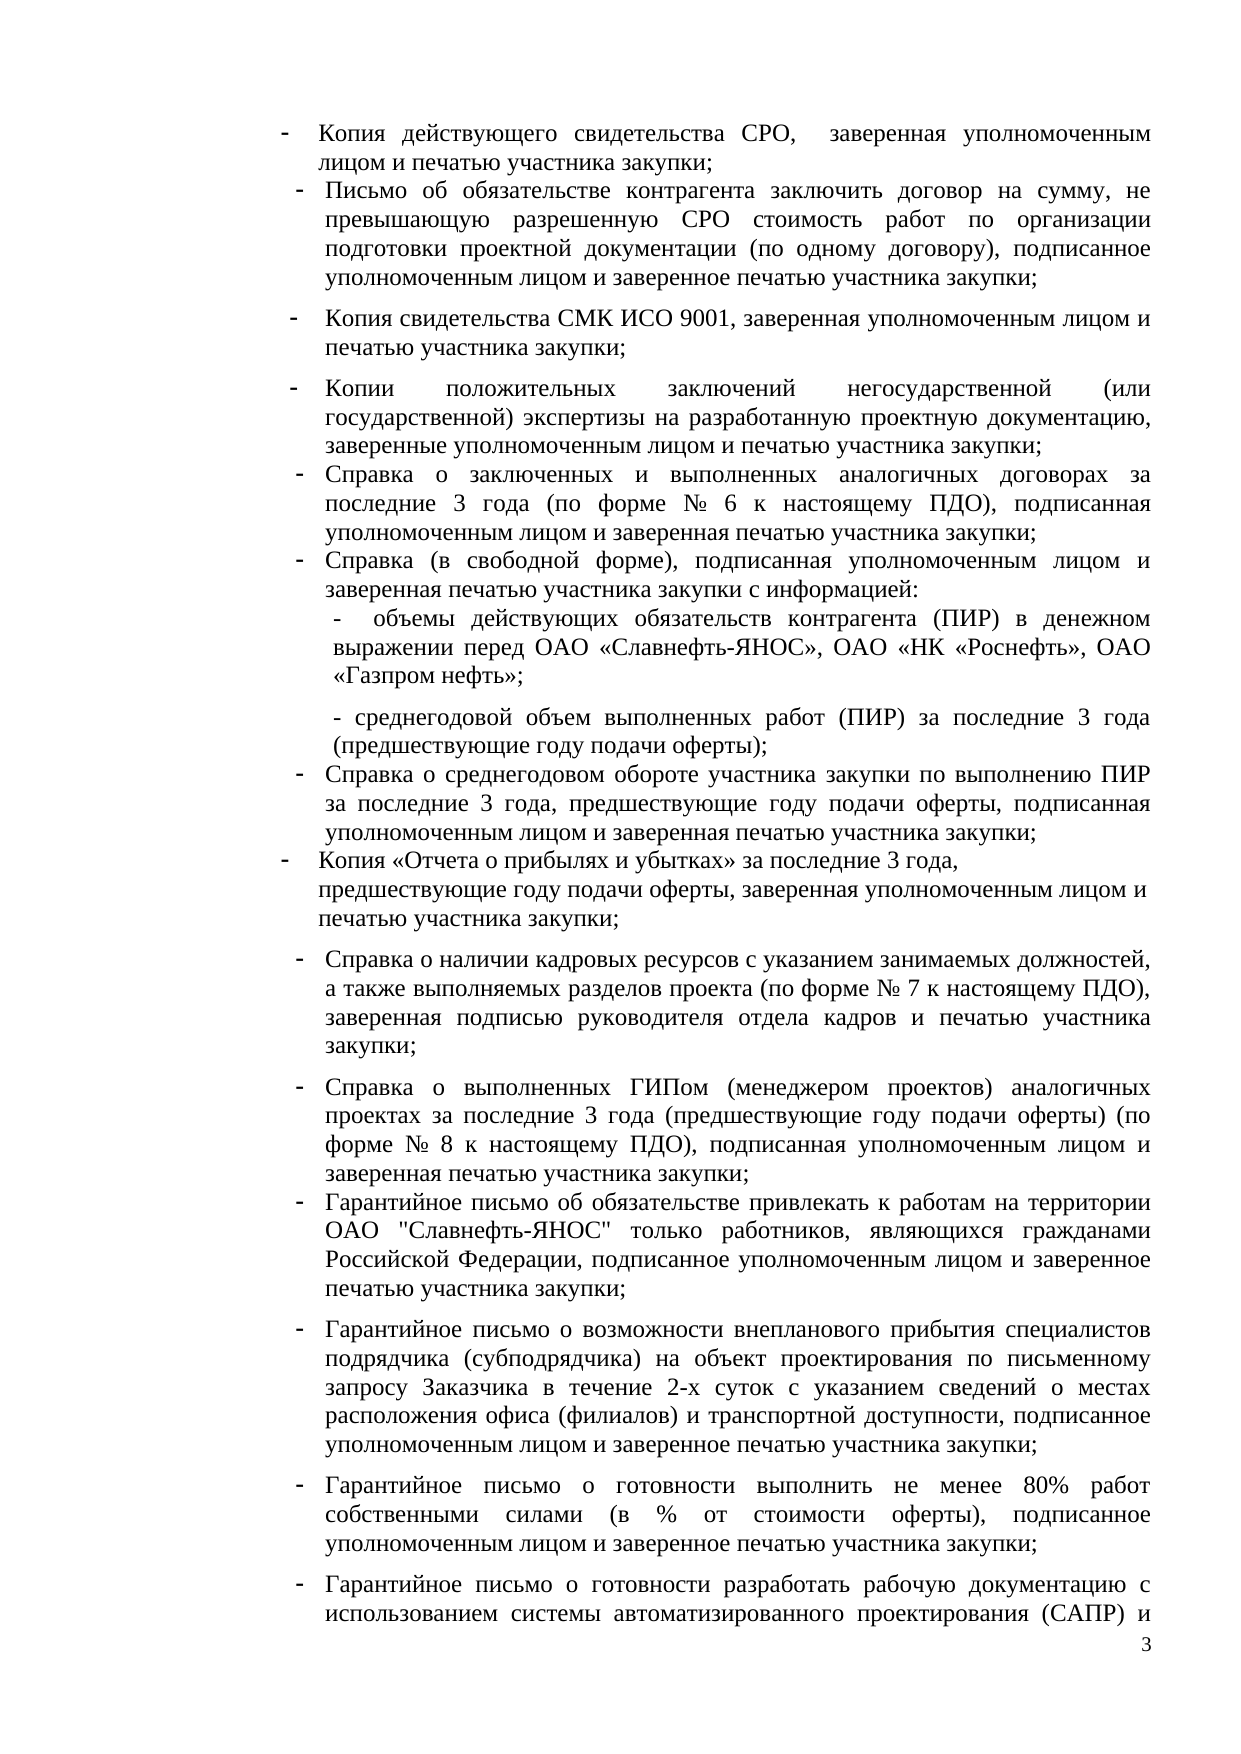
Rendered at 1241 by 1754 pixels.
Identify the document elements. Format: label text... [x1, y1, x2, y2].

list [295, 1569, 1152, 1627]
list Гарантийное письмо о готовности выполнить не менее 80% работ собственными силами (в % от стоимости оферты), подписанное уполномоченным лицом и заверенное печатью участника закупки; [295, 1471, 1152, 1557]
list Справка (в свободной форме), подписанная уполномоченным лицом и заверенная печатью участника закупки с информацией: [295, 546, 1152, 603]
list Копия свидетельства СМК ИСО 9001, заверенная уполномоченным лицом и печатью участника закупки; [289, 303, 1152, 361]
list - среднегодовой объем выполненных работ (ПИР) за последние 3 года (предшествующие году подачи оферты); [333, 702, 1152, 759]
list Копия «Отчета о прибылях и убытках» за последние 3 года, предшествующие году подачи оферты, заверенная уполномоченным лицом и печатью участника закупки; [281, 846, 1152, 932]
list Справка о наличии кадровых ресурсов с указанием занимаемых должностей, а также выполняемых разделов проекта (по форме № 7 к настоящему ПДО), заверенная подписью руководителя отдела кадров и печатью участника закупки; [295, 944, 1152, 1059]
list Гарантийное письмо об обязательстве привлекать к работам на территории ОАО "Славнефть-ЯНОС" только работников, являющихся гражданами Российской Федерации, подписанное уполномоченным лицом и заверенное печатью участника закупки; [295, 1187, 1152, 1302]
list Справка о выполненных ГИПом (менеджером проектов) аналогичных проектах за последние 3 года (предшествующие году подачи оферты) (по форме № 8 к настоящему ПДО), подписанная уполномоченным лицом и заверенная печатью участника закупки; [295, 1072, 1152, 1187]
list Гарантийное письмо о возможности внепланового прибытия специалистов подрядчика (субподрядчика) на объект проектирования по письменному запросу Заказчика в течение 2-х суток с указанием сведений о местах расположения офиса (филиалов) и транспортной доступности, подписанное уполномоченным лицом и заверенное печатью участника закупки; [295, 1314, 1152, 1458]
list - объемы действующих обязательств контрагента (ПИР) в денежном выражении перед ОАО «Славнефть-ЯНОС», ОАО «НК «Роснефть», ОАО «Газпром нефть»; [333, 603, 1152, 689]
list Письмо об обязательстве контрагента заключить договор на сумму, не превышающую разрешенную СРО стоимость работ по организации подготовки проектной документации (по одному договору), подписанное уполномоченным лицом и заверенное печатью участника закупки; [295, 176, 1152, 291]
list Справка о заключенных и выполненных аналогичных договорах за последние 3 года (по форме № 6 к настоящему ПДО), подписанная уполномоченным лицом и заверенная печатью участника закупки; [295, 459, 1152, 546]
list Копия действующего свидетельства СРО, заверенная уполномоченным лицом и печатью участника закупки; [281, 118, 1152, 176]
list Справка о среднегодовом обороте участника закупки по выполнению ПИР за последние 3 года, предшествующие году подачи оферты, подписанная уполномоченным лицом и заверенная печатью участника закупки; [295, 759, 1152, 846]
list Копии положительных заключений негосударственной (или государственной) экспертизы на разработанную проектную документацию, заверенные уполномоченным лицом и печатью участника закупки; [289, 373, 1152, 459]
